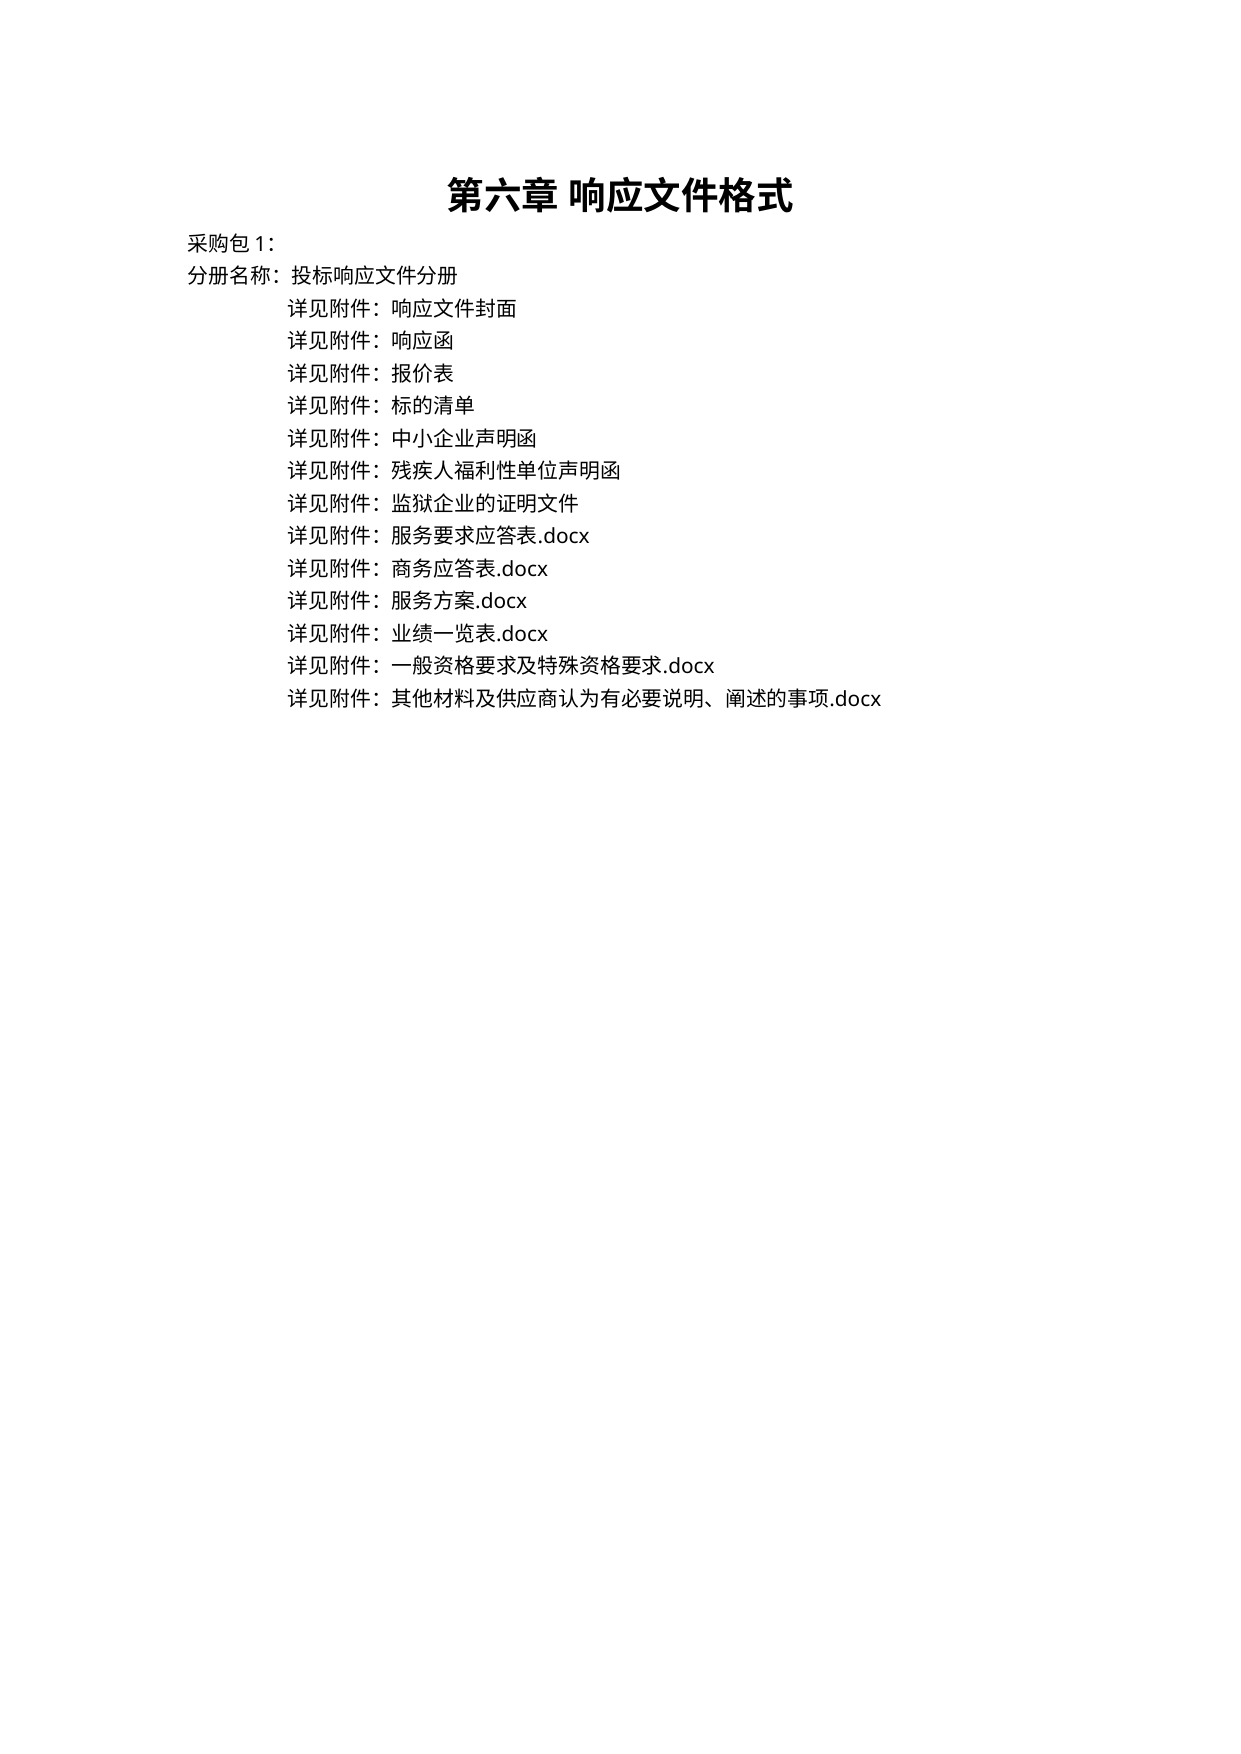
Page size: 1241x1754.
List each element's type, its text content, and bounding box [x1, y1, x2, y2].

text 详见附件：响应文件封面 [187, 292, 1053, 324]
text 详见附件：业绩一览表.docx [187, 617, 1053, 649]
text 分册名称：投标响应文件分册 [187, 259, 1053, 292]
text 详见附件：商务应答表.docx [187, 552, 1053, 584]
text 详见附件：中小企业声明函 [187, 422, 1053, 454]
text 采购包1： [187, 227, 1053, 259]
text 详见附件：残疾人福利性单位声明函 [187, 454, 1053, 487]
text 详见附件：一般资格要求及特殊资格要求.docx [187, 649, 1053, 682]
text 详见附件：其他材料及供应商认为有必要说明、阐述的事项.docx [187, 682, 1053, 714]
text 详见附件：监狱企业的证明文件 [187, 487, 1053, 519]
text 详见附件：服务要求应答表.docx [187, 519, 1053, 552]
text 第六章 响应文件格式 [187, 162, 1053, 227]
text 详见附件：响应函 [187, 324, 1053, 357]
text 详见附件：报价表 [187, 357, 1053, 389]
text 详见附件：服务方案.docx [187, 584, 1053, 617]
text 详见附件：标的清单 [187, 389, 1053, 422]
